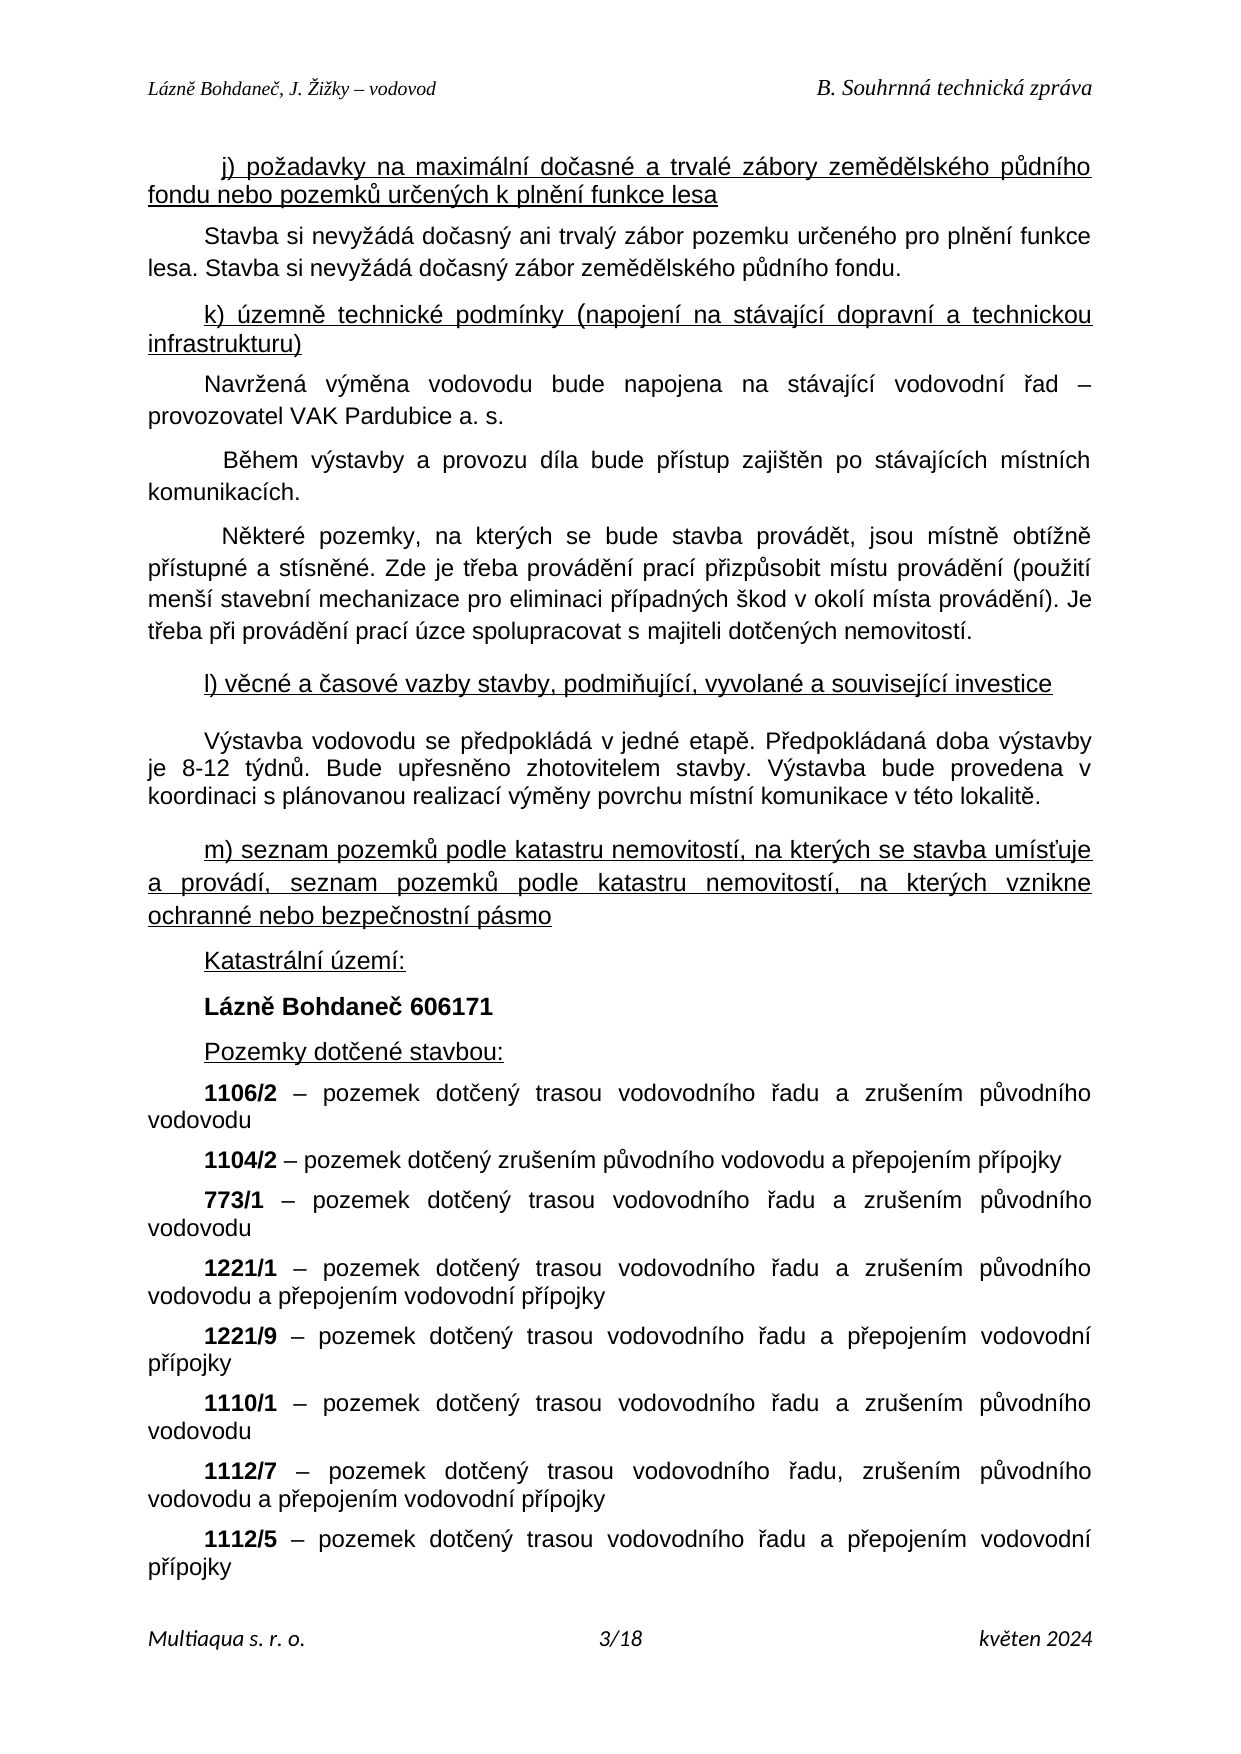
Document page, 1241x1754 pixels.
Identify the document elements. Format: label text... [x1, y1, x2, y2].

text Navržená výměna vodovodu bude napojena na stávající vodovodní řad – provozovatel VAK Pardubice a. s. [148, 370, 1092, 429]
text 1112/5 – pozemek dotčený trasou vodovodního řadu a přepojením vodovodní přípojky [148, 1525, 1092, 1580]
text j) požadavky na maximální dočasné a trvalé zábory zemědělského půdního fondu nebo pozemků určených k plnění funkce lesa [148, 152, 1092, 209]
text Lázně Bohdaneč 606171 [148, 992, 1092, 1020]
text Pozemky dotčené stavbou: [148, 1037, 1092, 1066]
text 1221/9 – pozemek dotčený trasou vodovodního řadu a přepojením vodovodní přípojky [148, 1322, 1092, 1377]
text 1104/2 – pozemek dotčený zrušením původního vodovodu a přepojením přípojky [148, 1146, 1092, 1174]
text Během výstavby a provozu díla bude přístup zajištěn po stávajících místních komunikacích. [148, 446, 1092, 505]
text Některé pozemky, na kterých se bude stavba provádět, jsou místně obtížně přístupné a stísněné. Zde je třeba provádění prací přizpůsobit místu provádění (použití menší stavební mechanizace pro eliminaci případných škod v okolí místa provádění). Je třeba při provádění prací úzce spolupracovat s majiteli dotčených nemovitostí. [148, 522, 1092, 644]
text 1110/1 – pozemek dotčený trasou vodovodního řadu a zrušením původního vodovodu [148, 1389, 1092, 1444]
text Výstavba vodovodu se předpokládá v jedné etapě. Předpokládaná doba výstavby je 8-12 týdnů. Bude upřesněno zhotovitelem stavby. Výstavba bude provedena v koordinaci s plánovanou realizací výměny povrchu místní komunikace v této lokalitě. [148, 727, 1092, 809]
text Stavba si nevyžádá dočasný ani trvalý zábor pozemku určeného pro plnění funkce lesa. Stavba si nevyžádá dočasný zábor zemědělského půdního fondu. [148, 222, 1092, 281]
text l) věcné a časové vazby stavby, podmiňující, vyvolané a související investice [148, 669, 1092, 698]
text k) územně technické podmínky (napojení na stávající dopravní a technickou infrastrukturu) [148, 298, 1092, 358]
text Katastrální území: [148, 946, 1092, 975]
text 1106/2 – pozemek dotčený trasou vodovodního řadu a zrušením původního vodovodu [148, 1078, 1092, 1134]
text 773/1 – pozemek dotčený trasou vodovodního řadu a zrušením původního vodovodu [148, 1186, 1092, 1241]
text 1112/7 – pozemek dotčený trasou vodovodního řadu, zrušením původního vodovodu a přepojením vodovodní přípojky [148, 1457, 1092, 1512]
text m) seznam pozemků podle katastru nemovitostí, na kterých se stavba umísťuje a provádí, seznam pozemků podle katastru nemovitostí, na kterých vznikne ochranné nebo bezpečnostní pásmo [148, 894, 1092, 929]
text m) seznam pozemků podle katastru nemovitostí, na kterých se stavba umísťuje a provádí, seznam pozemků podle katastru nemovitostí, na kterých vznikne ochranné nebo bezpečnostní pásmo [148, 834, 1092, 893]
text 1221/1 – pozemek dotčený trasou vodovodního řadu a zrušením původního vodovodu a přepojením vodovodní přípojky [148, 1254, 1092, 1309]
